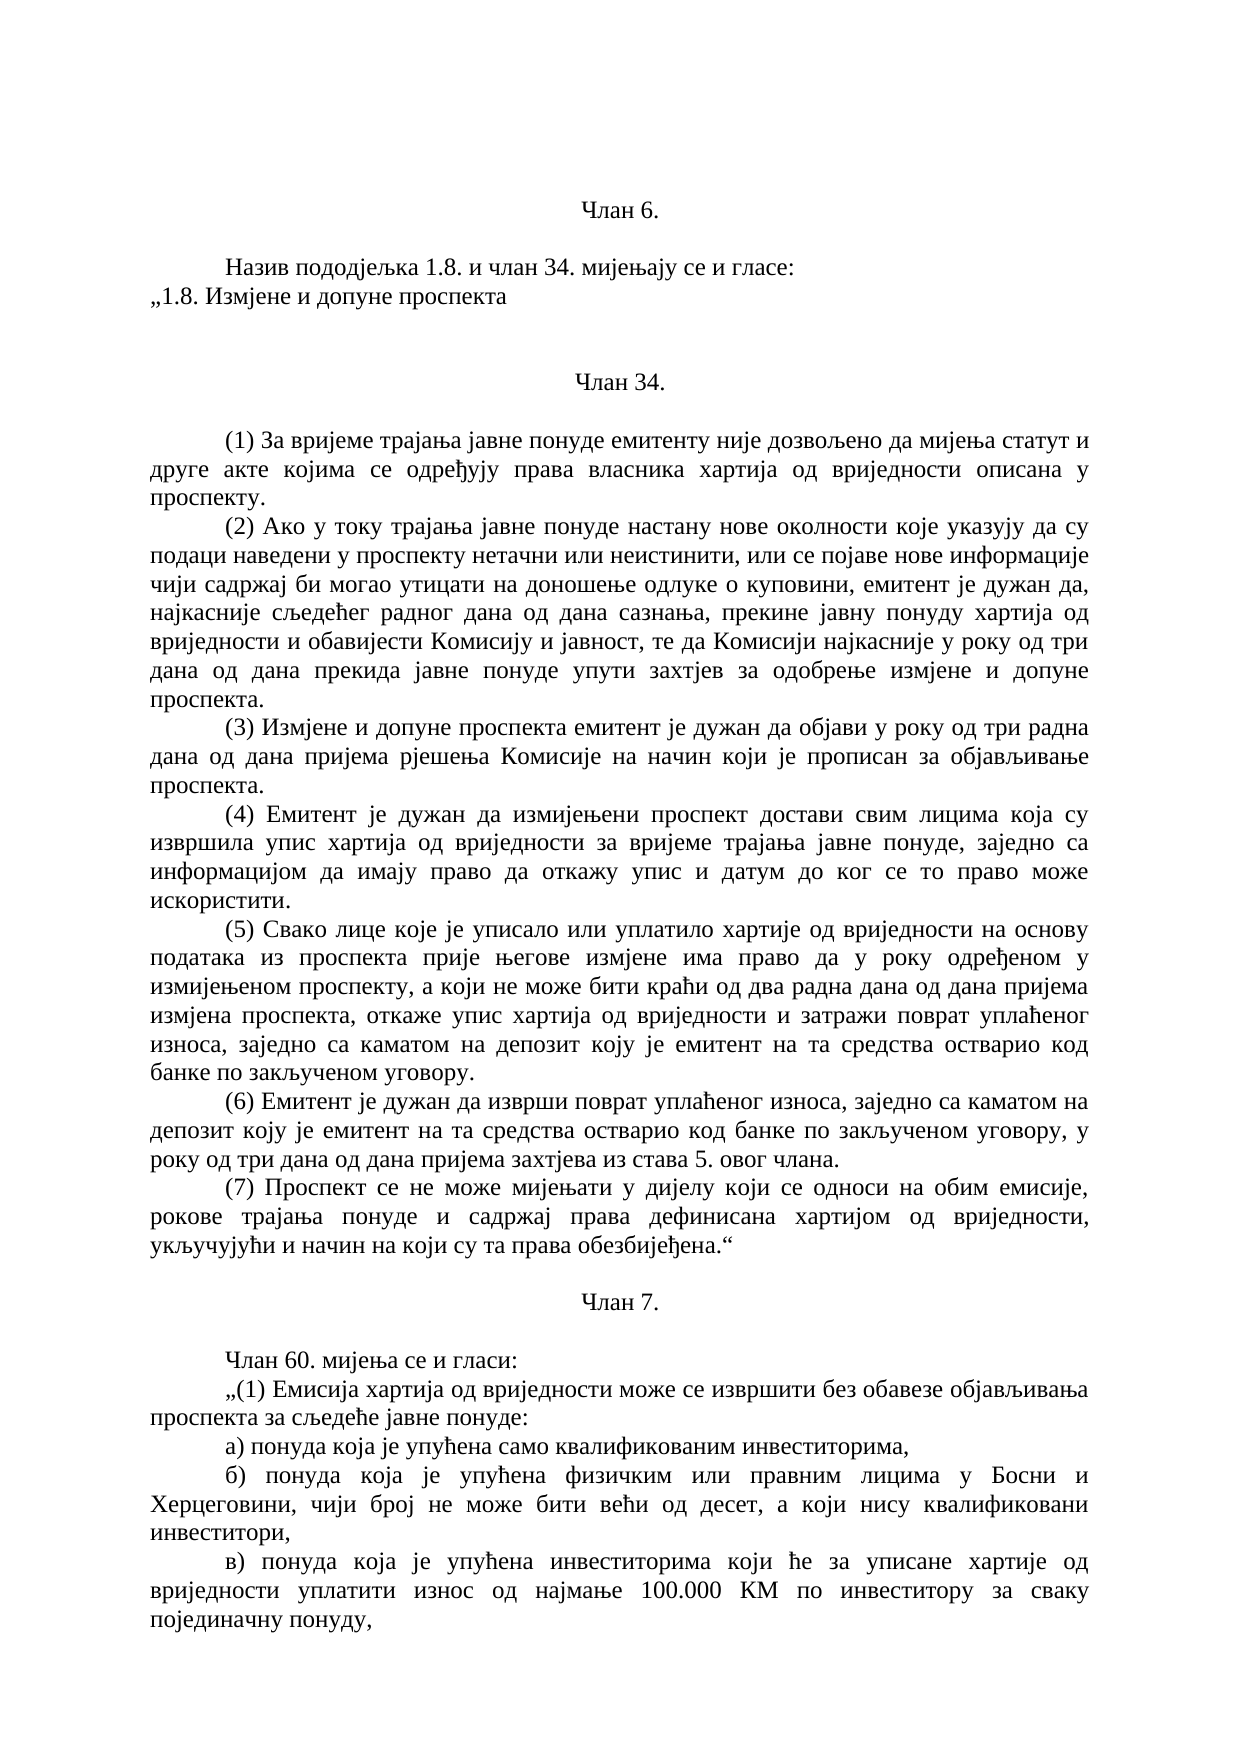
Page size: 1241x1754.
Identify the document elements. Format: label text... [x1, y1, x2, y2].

text (4) Емитент је дужан да измијењени проспект достави свим лицима која су извршила упис хартија од вриједности за вријеме трајања јавне понуде, заједно са информацијом да имају право да откажу упис и датум до ког се то право може искористити. [150, 799, 1090, 914]
text (3) Измјене и допуне проспекта емитент је дужан да објави у року од три радна дана од дана пријема рјешења Комисије на начин који је прописан за објављивање проспекта. [150, 712, 1090, 799]
text (5) Свако лице које је уписало или уплатило хартије од вриједности на основу података из проспекта прије његове измјене има право да у року одређеном у измијењеном проспекту, а који не може бити краћи од два радна дана од дана пријема измјена проспекта, откаже упис хартија од вриједности и затражи поврат уплаћеног износа, заједно са каматом на депозит коју је емитент на та средства остварио код банке по закљученом уговору. [150, 914, 1090, 1086]
text Назив пододјељкa 1.8. и члан 34. мијењају се и гласе: [150, 252, 1090, 281]
text (2) Ако у току трајања јавне понуде настану нове околности које указују да су подаци наведени у проспекту нетачни или неистинити, или се појаве нове информације чији садржај би могао утицати на доношење одлуке о куповини, емитент је дужан да, најкасније сљедећег радног дана од дана сазнања, прекине јавну понуду хартија од вриједности и обавијести Комисију и јавност, те да Комисији најкасније у року од три дана од дана прекида јавне понуде упути захтјев за одобрење измјене и допуне проспекта. [150, 511, 1090, 712]
text (7) Проспект се не може мијењати у дијелу који се односи на обим емисије, рокове трајања понуде и садржај права дефинисана хартијом од вриједности, укључујући и начин на који су та права обезбијеђена.“ [150, 1172, 1090, 1259]
text Члан 34. [150, 367, 1090, 396]
text Члан 60. мијења се и гласи: [150, 1345, 1090, 1374]
text а) понуда која је упућена само квалификованим инвеститорима, [150, 1431, 1090, 1460]
text б) понуда која је упућена физичким или правним лицима у Босни и Херцеговини, чији број не може бити већи од десет, а који нису квалификовани инвеститори, [150, 1460, 1090, 1546]
text Члан 7. [150, 1287, 1090, 1316]
text „(1) Емисија хартија од вриједности може се извршити без обавезе објављивања проспекта за сљедеће јавне понуде: [150, 1374, 1090, 1431]
text в) понуда која је упућена инвеститорима који ће за уписане хартије од вриједности уплатити износ од најмање 100.000 КМ по инвеститору за сваку појединачну понуду, [150, 1546, 1090, 1632]
text Члан 6. [150, 195, 1090, 224]
text (1) За вријеме трајања јавне понуде емитенту није дозвољено да мијења статут и друге акте којима се одређују права власника хартија од вриједности описана у проспекту. [150, 425, 1090, 511]
text „1.8. Измјене и допуне проспекта [150, 281, 1090, 310]
text (6) Емитент је дужан да изврши поврат уплаћеног износа, заједно са каматом на депозит коју је емитент на та средства остварио код банке по закљученом уговору, у року од три дана од дана пријема захтјева из става 5. овог члана. [150, 1086, 1090, 1172]
